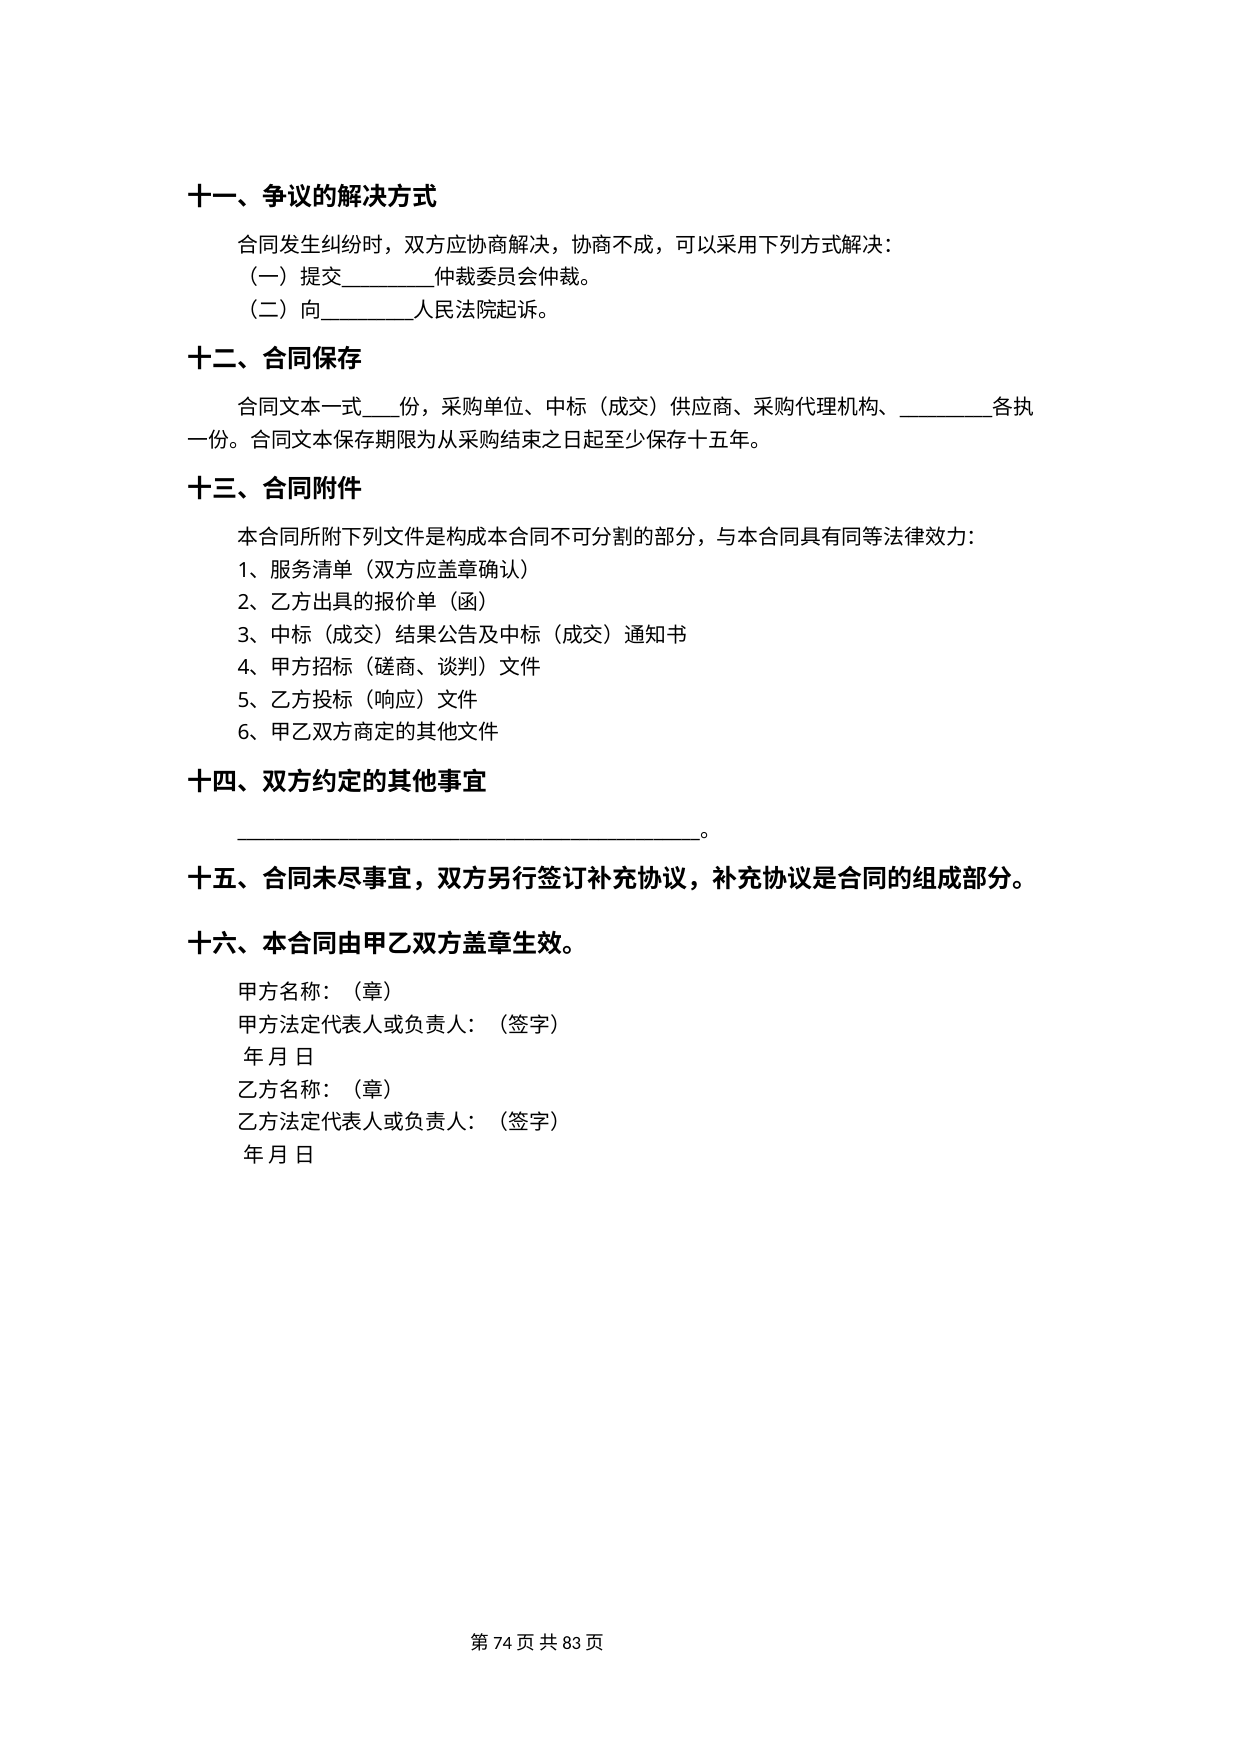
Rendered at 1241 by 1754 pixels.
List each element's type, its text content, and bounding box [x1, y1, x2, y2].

text 乙方法定代表人或负责人：（签字） [187, 1104, 1053, 1137]
text 3、中标（成交）结果公告及中标（成交）通知书 [187, 617, 1053, 649]
text （一）提交__________仲裁委员会仲裁。 [187, 259, 1053, 292]
text 十三、合同附件 [187, 454, 1053, 519]
text 年 月 日 [187, 1137, 1053, 1169]
text 2、乙方出具的报价单（函） [187, 584, 1053, 617]
text 6、甲乙双方商定的其他文件 [187, 714, 1053, 747]
text __________________________________________________。 [187, 812, 1053, 844]
text 4、甲方招标（磋商、谈判）文件 [187, 649, 1053, 682]
text 十二、合同保存 [187, 324, 1053, 389]
text 年 月 日 [187, 1039, 1053, 1072]
text 十四、双方约定的其他事宜 [187, 747, 1053, 812]
text 5、乙方投标（响应）文件 [187, 682, 1053, 714]
text 十一、争议的解决方式 [187, 162, 1053, 227]
text 1、服务清单（双方应盖章确认） [187, 552, 1053, 584]
text 十六、本合同由甲乙双方盖章生效。 [187, 909, 1053, 974]
text 甲方法定代表人或负责人：（签字） [187, 1007, 1053, 1039]
text 合同文本一式____份，采购单位、中标（成交）供应商、采购代理机构、__________各执一份。合同文本保存期限为从采购结束之日起至少保存十五年。 [187, 389, 1053, 454]
text 合同发生纠纷时，双方应协商解决，协商不成，可以采用下列方式解决： [187, 227, 1053, 259]
text （二）向__________人民法院起诉。 [187, 292, 1053, 324]
text 本合同所附下列文件是构成本合同不可分割的部分，与本合同具有同等法律效力： [187, 519, 1053, 552]
text 十五、合同未尽事宜，双方另行签订补充协议，补充协议是合同的组成部分。 [187, 844, 1053, 909]
text 甲方名称：（章） [187, 974, 1053, 1007]
text 乙方名称：（章） [187, 1072, 1053, 1104]
